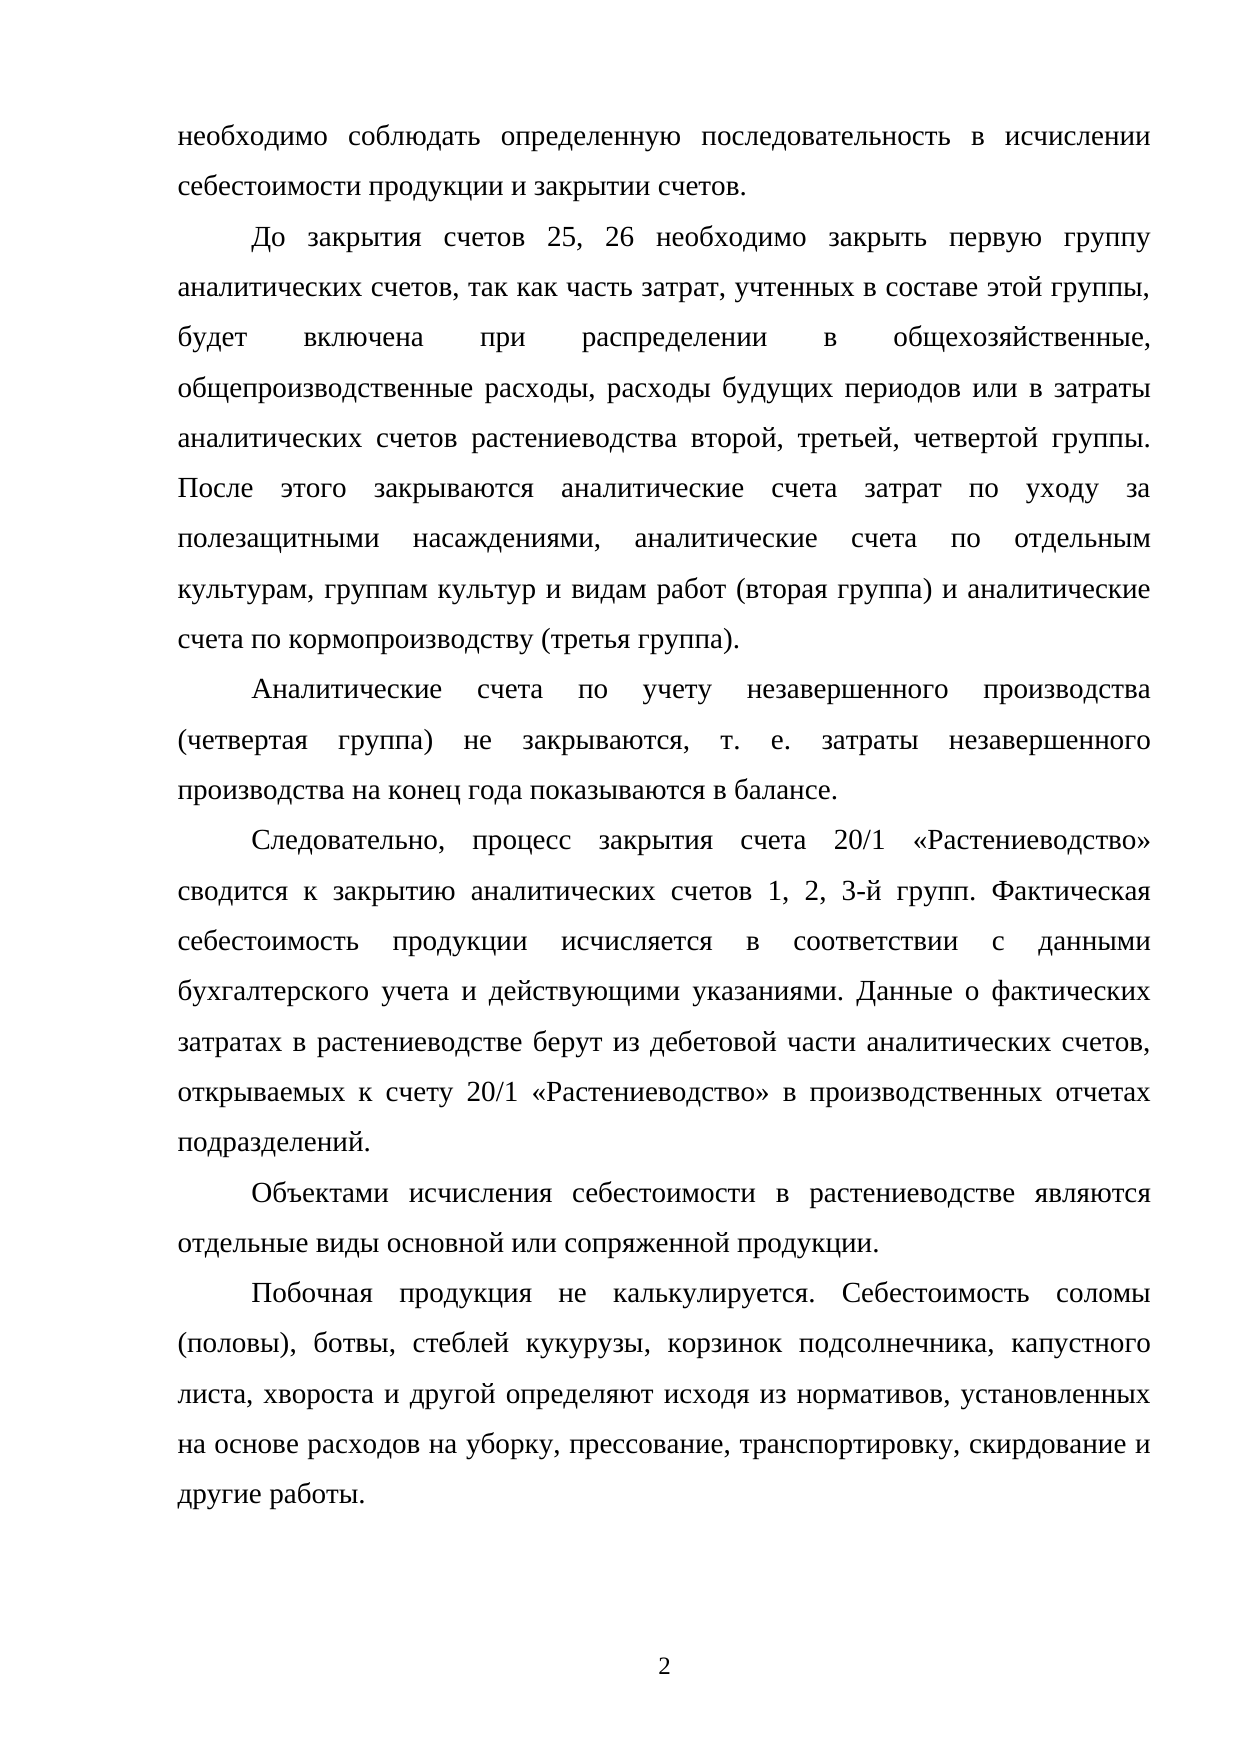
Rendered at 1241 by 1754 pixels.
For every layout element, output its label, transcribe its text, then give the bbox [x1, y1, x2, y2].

text Объектами исчисления себестоимости в растениеводстве являются отдельные виды основной или сопряженной продукции. [177, 1175, 1152, 1258]
text Следовательно, процесс закрытия счета 20/1 «Растениеводство» сводится к закрытию аналитических счетов 1, 2, 3-й групп. Фактическая себестоимость продукции исчисляется в соответствии с данными бухгалтерского учета и действующими указаниями. Данные о фактических затратах в растениеводстве берут из дебетовой части аналитических счетов, открываемых к счету 20/1 «Растениеводство» в производственных отчетах подразделений. [177, 822, 1152, 1158]
text До закрытия счетов 25, 26 необходимо закрыть первую группу аналитических счетов, так как часть затрат, учтенных в составе этой группы, будет включена при распределении в общехозяйственные, общепроизводственные расходы, расходы будущих периодов или в затраты аналитических счетов растениеводства второй, третьей, четвертой группы. После этого закрываются аналитические счета затрат по уходу за полезащитными насаждениями, аналитические счета по отдельным культурам, группам культур и видам работ (вторая группа) и аналитические счета по кормопроизводству (третья группа). [177, 219, 1152, 655]
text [177, 118, 1152, 202]
text Побочная продукция не калькулируется. Себестоимость соломы (половы), ботвы, стеблей кукурузы, корзинок подсолнечника, капустного листа, хвороста и другой определяют исходя из нормативов, установленных на основе расходов на уборку, прессование, транспортировку, скирдование и другие работы. [177, 1275, 1152, 1510]
text Аналитические счета по учету незавершенного производства (четвертая группа) не закрываются, т. е. затраты незавершенного производства на конец года показываются в балансе. [177, 672, 1152, 806]
